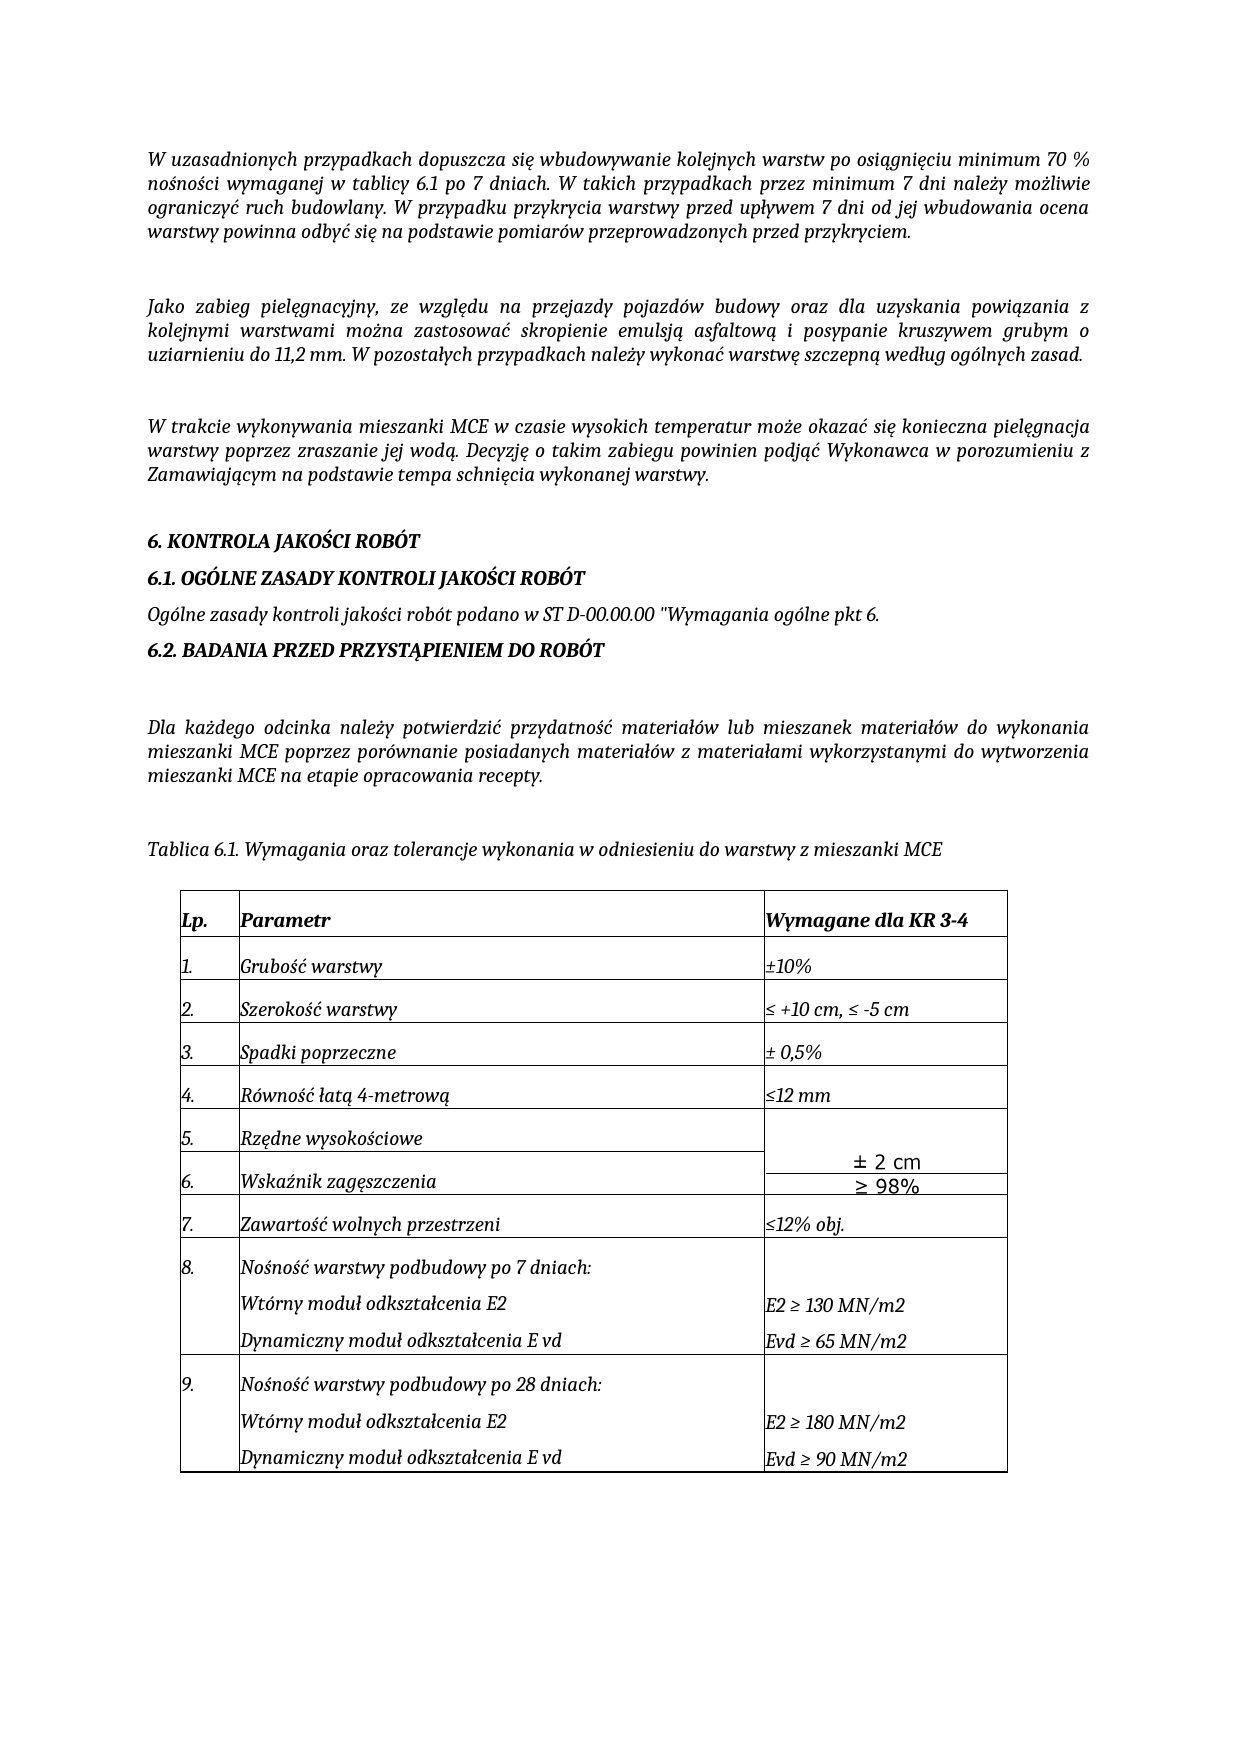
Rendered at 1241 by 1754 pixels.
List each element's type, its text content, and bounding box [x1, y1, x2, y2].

subtitle 6.2. BADANIA PRZED PRZYSTĄPIENIEM DO ROBÓT [147, 639, 1093, 663]
table_cell 9. [181, 1355, 239, 1471]
table_cell Nośność warstwy podbudowy po 7 dniach: Wtórny moduł odkształcenia E2 Dynamiczny moduł odkształcenia E vd [240, 1238, 764, 1354]
picture [765, 1154, 1008, 1194]
text Dla każdego odcinka należy potwierdzić przydatność materiałów lub mieszanek materiałów do wykonania mieszanki MCE poprzez porównanie posiadanych materiałów z materiałami wykorzystanymi do wytworzenia mieszanki MCE na etapie opracowania recepty. [147, 716, 1093, 787]
table_cell 5. [181, 1109, 239, 1151]
table_cell 8. [181, 1238, 239, 1354]
table_cell ≤12% obj. [765, 1195, 1007, 1237]
table_cell ±10% [765, 937, 1007, 979]
table_cell E2 ≥ 180 MN/m2 Evd ≥ 90 MN/m2 [765, 1355, 1007, 1471]
table_cell [765, 1109, 1007, 1154]
table_cell 2. [181, 980, 239, 1022]
table_cell Zawartość wolnych przestrzeni [240, 1195, 764, 1237]
table_cell ≤ +10 cm, ≤ -5 cm [765, 980, 1007, 1022]
table_header Lp. [181, 891, 239, 936]
table_header Wymagane dla KR 3-4 [765, 891, 1007, 936]
table_cell 1. [181, 937, 239, 979]
text Jako zabieg pielęgnacyjny, ze względu na przejazdy pojazdów budowy oraz dla uzyskania powiązania z kolejnymi warstwami można zastosować skropienie emulsją asfaltową i posypanie kruszywem grubym o uziarnieniu do 11,2 mm. W pozostałych przypadkach należy wykonać warstwę szczepną według ogólnych zasad. [147, 294, 1093, 366]
table_cell E2 ≥ 130 MN/m2 Evd ≥ 65 MN/m2 [765, 1238, 1007, 1354]
table_cell 3. [181, 1023, 239, 1065]
table_cell Szerokość warstwy [240, 980, 764, 1022]
table_cell Grubość warstwy [240, 937, 764, 979]
text W uzasadnionych przypadkach dopuszcza się wbudowywanie kolejnych warstw po osiągnięciu minimum 70 % nośności wymaganej w tablicy 6.1 po 7 dniach. W takich przypadkach przez minimum 7 dni należy możliwie ograniczyć ruch budowlany. W przypadku przykrycia warstwy przed upływem 7 dni od jej wbudowania ocena warstwy powinna odbyć się na podstawie pomiarów przeprowadzonych przed przykryciem. [147, 148, 1093, 244]
text Tablica 6.1. Wymagania oraz tolerancje wykonania w odniesieniu do warstwy z mieszanki MCE [147, 838, 1093, 862]
table_cell Wskaźnik zagęszczenia [240, 1152, 764, 1194]
subtitle 6.1. OGÓLNE ZASADY KONTROLI JAKOŚCI ROBÓT [147, 566, 1093, 590]
text Ogólne zasady kontroli jakości robót podano w ST D-00.00.00 "Wymagania ogólne pkt 6. [147, 603, 1093, 627]
table_cell 7. [181, 1195, 239, 1237]
subtitle 6. KONTROLA JAKOŚCI ROBÓT [147, 530, 1093, 554]
table_cell ≤12 mm [765, 1066, 1007, 1108]
table_cell Spadki poprzeczne [240, 1023, 764, 1065]
table_cell ± 0,5% [765, 1023, 1007, 1065]
table_cell Nośność warstwy podbudowy po 28 dniach: Wtórny moduł odkształcenia E2 Dynamiczny moduł odkształcenia E vd [240, 1355, 764, 1471]
table_cell 4. [181, 1066, 239, 1108]
table_cell Rzędne wysokościowe [240, 1109, 764, 1151]
table_header Parametr [240, 891, 764, 936]
table_cell Równość łatą 4-metrową [240, 1066, 764, 1108]
table_cell 6. [181, 1152, 239, 1194]
text W trakcie wykonywania mieszanki MCE w czasie wysokich temperatur może okazać się konieczna pielęgnacja warstwy poprzez zraszanie jej wodą. Decyzję o takim zabiegu powinien podjąć Wykonawca w porozumieniu z Zamawiającym na podstawie tempa schnięcia wykonanej warstwy. [147, 415, 1093, 487]
